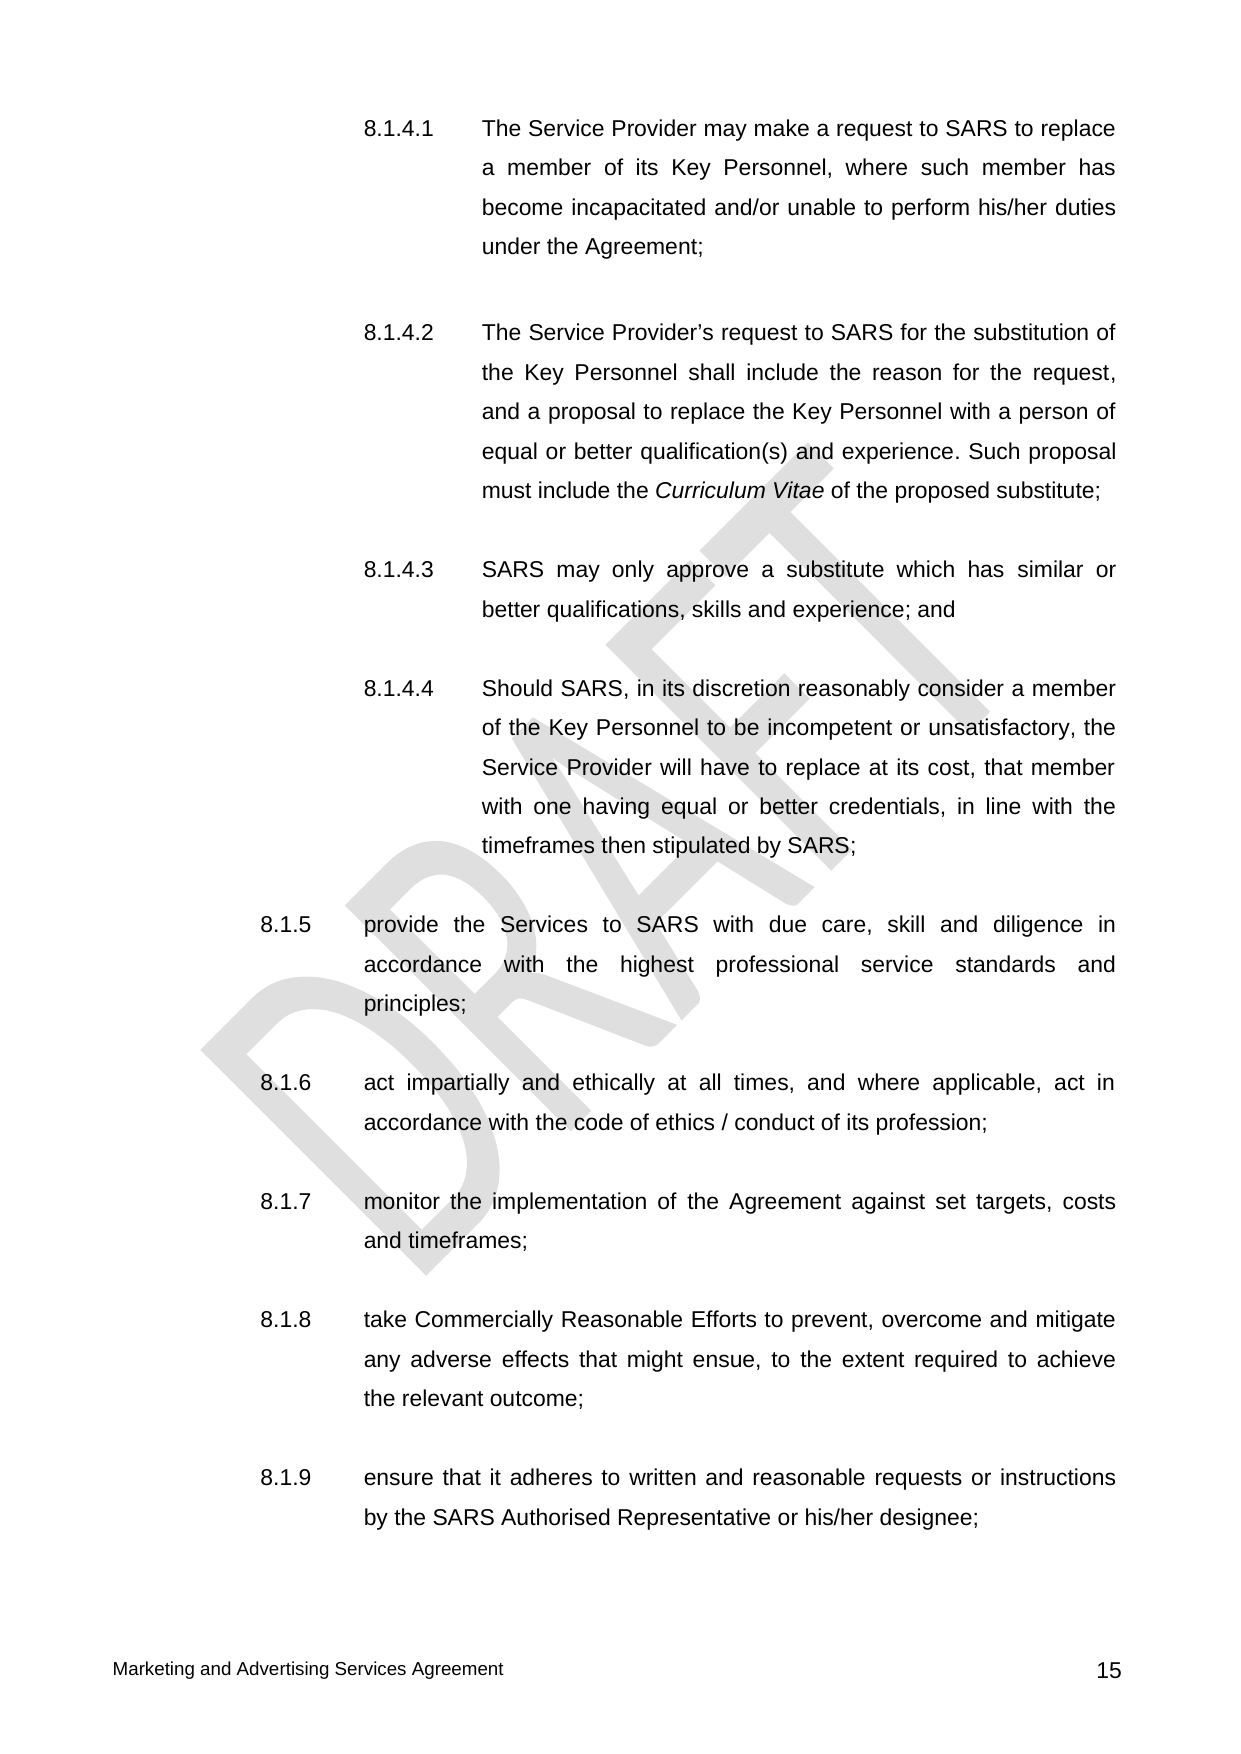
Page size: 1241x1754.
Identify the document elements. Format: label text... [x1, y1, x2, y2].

list monitor the implementation of the Agreement against set targets, costs and timeframes; [260, 1188, 1116, 1254]
list ensure that it adheres to written and reasonable requests or instructions by the SARS Authorised Representative or his/her designee; [260, 1464, 1116, 1530]
list The Service Provider’s request to SARS for the substitution of the Key Personnel shall include the reason for the request, and a proposal to replace the Key Personnel with a person of equal or better qualification(s) and experience. Such proposal must include the Curriculum Vitae of the proposed substitute; [363, 319, 1116, 503]
list Should SARS, in its discretion reasonably consider a member of the Key Personnel to be incompetent or unsatisfactory, the Service Provider will have to replace at its cost, that member with one having equal or better credentials, in line with the timeframes then stipulated by SARS; [363, 674, 1116, 859]
list act impartially and ethically at all times, and where applicable, act in accordance with the code of ethics / conduct of its profession; [260, 1069, 1116, 1135]
list take Commercially Reasonable Efforts to prevent, overcome and mitigate any adverse effects that might ensue, to the extent required to achieve the relevant outcome; [260, 1306, 1116, 1412]
list SARS may only approve a substitute which has similar or better qualifications, skills and experience; and [363, 556, 1116, 622]
list provide the Services to SARS with due care, skill and diligence in accordance with the highest professional service standards and principles; [260, 911, 1116, 1017]
list The Service Provider may make a request to SARS to replace a member of its Key Personnel, where such member has become incapacitated and/or unable to perform his/her duties under the Agreement; [363, 114, 1116, 259]
